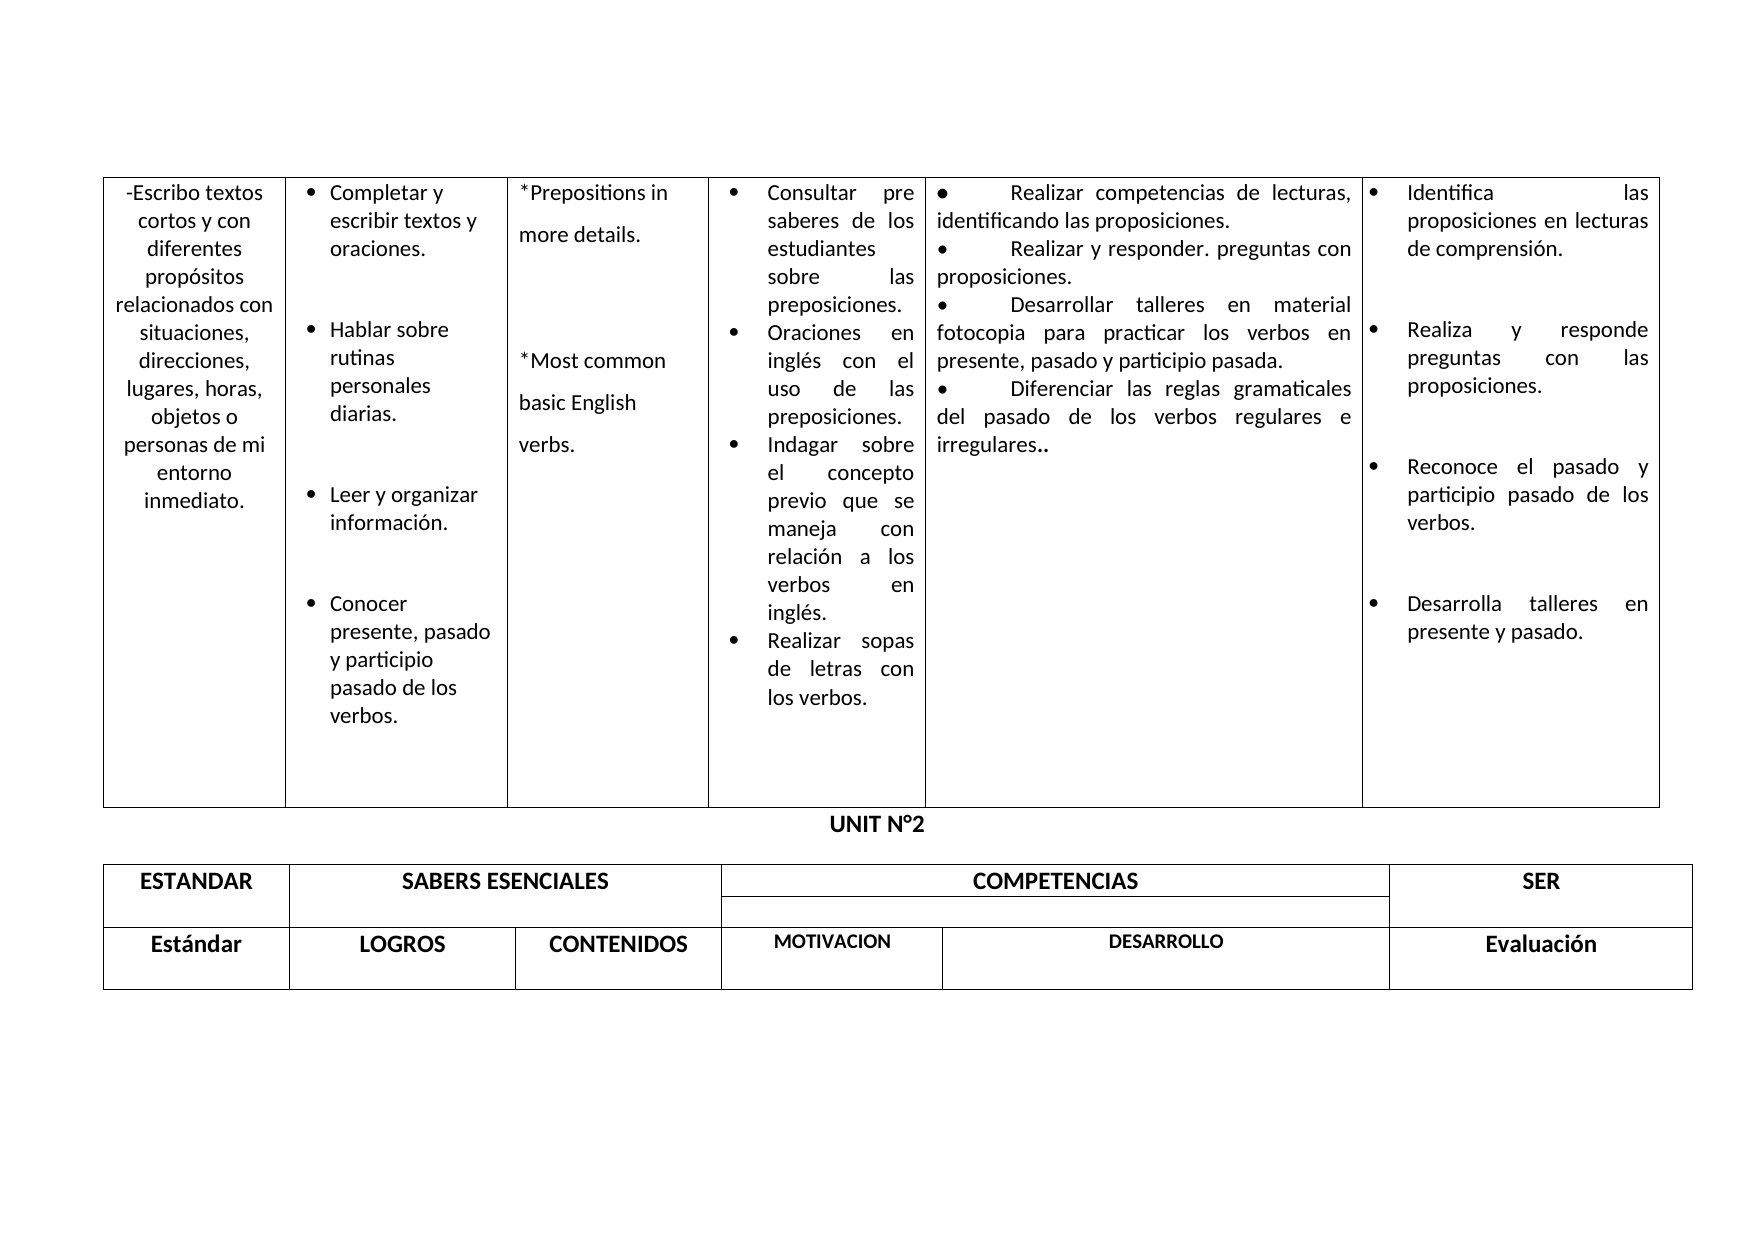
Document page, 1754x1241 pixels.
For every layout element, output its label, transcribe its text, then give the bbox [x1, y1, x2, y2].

table_cell Evaluación [1390, 928, 1692, 989]
table_cell Consultar pre saberes de los estudiantes sobre las preposiciones. Oraciones en inglés con el uso de las preposiciones. Indagar sobre el concepto previo que se maneja con relación a los verbos en inglés. Realizar sopas de letras con los verbos. [709, 178, 925, 807]
table_cell Estándar [104, 928, 289, 989]
table_cell • Realizar competencias de lecturas, identificando las proposiciones. • Realizar y responder. preguntas con proposiciones. • Desarrollar talleres en material fotocopia para practicar los verbos en presente, pasado y participio pasada. • Diferenciar las reglas gramaticales del pasado de los verbos regulares e irregulares.. [926, 178, 1362, 807]
table_cell CONTENIDOS [516, 928, 721, 989]
table_header SABERS ESENCIALES [290, 865, 721, 927]
table_cell -Escribo textos cortos y con diferentes propósitos relacionados con situaciones, direcciones, lugares, horas, objetos o personas de mi entorno inmediato. [104, 178, 285, 807]
table_cell *Prepositions in more details. *Most common basic English verbs. [508, 178, 708, 807]
table_header SER [1390, 865, 1692, 927]
table_cell [722, 897, 1389, 927]
table_header ESTANDAR [104, 865, 289, 927]
table_cell Completar y escribir textos y oraciones. Hablar sobre rutinas personales diarias. Leer y organizar información. Conocer presente, pasado y participio pasado de los verbos. [286, 178, 507, 807]
table_cell LOGROS [290, 928, 515, 989]
table_header COMPETENCIAS [722, 865, 1389, 896]
text UNIT N°2 [148, 808, 1606, 839]
table_cell DESARROLLO [943, 928, 1389, 989]
table_cell MOTIVACION [722, 928, 942, 989]
table_cell Identifica las proposiciones en lecturas de comprensión. Realiza y responde preguntas con las proposiciones. Reconoce el pasado y participio pasado de los verbos. Desarrolla talleres en presente y pasado. [1363, 178, 1659, 807]
